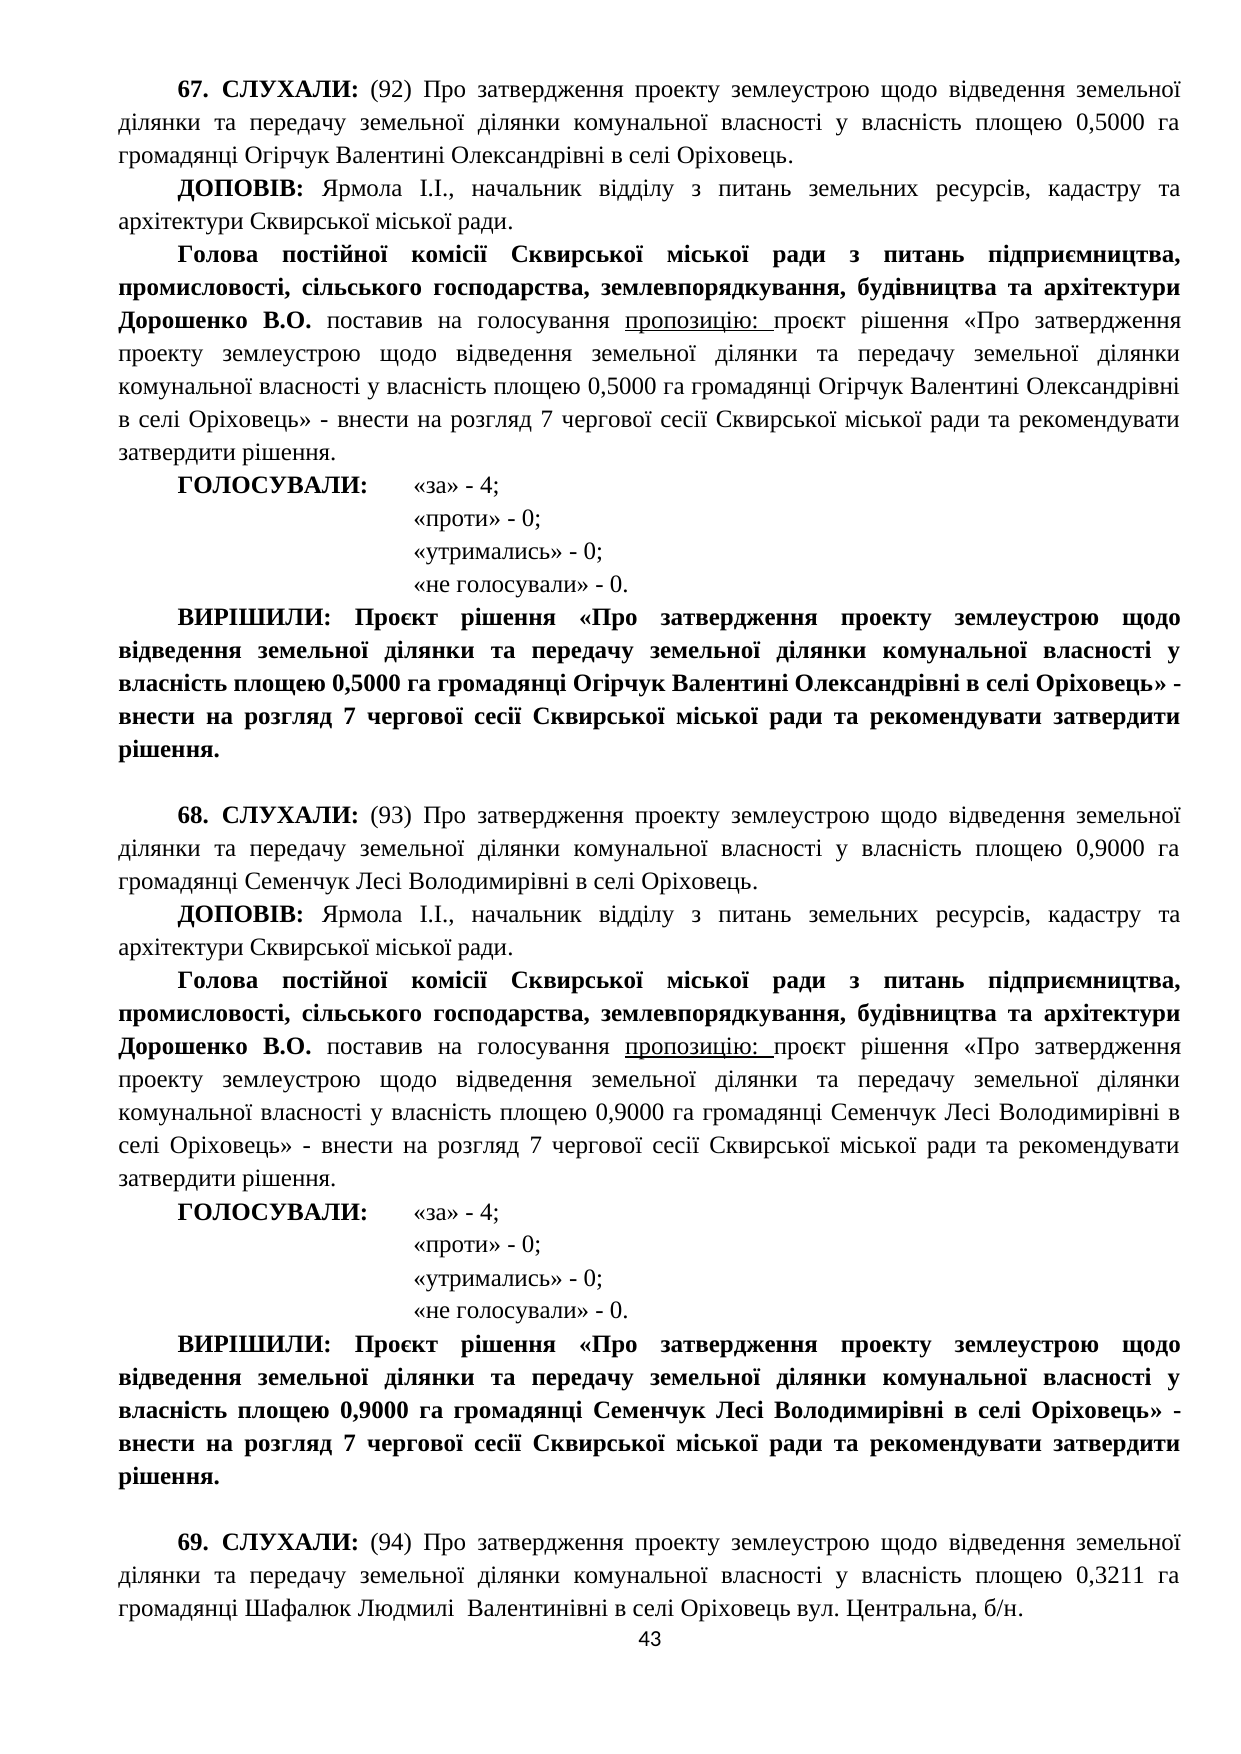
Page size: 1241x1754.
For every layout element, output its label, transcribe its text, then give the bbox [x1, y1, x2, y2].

list СЛУХАЛИ: (94) Про затвердження проекту землеустрою щодо відведення земельної ділянки та передачу земельної ділянки комунальної власності у власність площею 0,3211 га громадянці Шафалюк Людмилі Валентинівні в селі Оріховець вул. Центральна, б/н. [118, 1527, 1181, 1622]
text ГОЛОСУВАЛИ: «за» - 4; [118, 1197, 1181, 1225]
list ВИРІШИЛИ: Проєкт рішення «Про затвердження проекту землеустрою щодо відведення земельної ділянки та передачу земельної ділянки комунальної власності у власність площею 0,9000 га громадянці Семенчук Лесі Володимирівні в селі Оріховець» - внести на розгляд 7 чергової сесії Сквирської міської ради та рекомендувати затвердити рішення. [118, 1329, 1181, 1489]
text «проти» - 0; [118, 503, 1181, 532]
list СЛУХАЛИ: (93) Про затвердження проекту землеустрою щодо відведення земельної ділянки та передачу земельної ділянки комунальної власності у власність площею 0,9000 га громадянці Семенчук Лесі Володимирівні в селі Оріховець. [118, 800, 1181, 895]
text Голова постійної комісії Сквирської міської ради з питань підприємництва, промисловості, сільського господарства, землевпорядкування, будівництва та архітектури Дорошенко В.О. поставив на голосування пропозицію: проєкт рішення «Про затвердження проекту землеустрою щодо відведення земельної ділянки та передачу земельної ділянки комунальної власності у власність площею 0,9000 га громадянці Семенчук Лесі Володимирівні в селі Оріховець» - внести на розгляд 7 чергової сесії Сквирської міської ради та рекомендувати затвердити рішення. [118, 965, 1181, 1192]
list ДОПОВІВ: Ярмола І.І., начальник відділу з питань земельних ресурсів, кадастру та архітектури Сквирської міської ради. [118, 899, 1181, 961]
list ДОПОВІВ: Ярмола І.І., начальник відділу з питань земельних ресурсів, кадастру та архітектури Сквирської міської ради. [118, 173, 1181, 235]
text «проти» - 0; [118, 1229, 1181, 1258]
text «утримались» - 0; [118, 536, 1181, 565]
text ГОЛОСУВАЛИ: «за» - 4; [118, 470, 1181, 499]
text «утримались» - 0; [118, 1263, 1181, 1291]
list ВИРІШИЛИ: Проєкт рішення «Про затвердження проекту землеустрою щодо відведення земельної ділянки та передачу земельної ділянки комунальної власності у власність площею 0,5000 га громадянці Огірчук Валентині Олександрівні в селі Оріховець» - внести на розгляд 7 чергової сесії Сквирської міської ради та рекомендувати затвердити рішення. [118, 602, 1181, 763]
text Голова постійної комісії Сквирської міської ради з питань підприємництва, промисловості, сільського господарства, землевпорядкування, будівництва та архітектури Дорошенко В.О. поставив на голосування пропозицію: проєкт рішення «Про затвердження проекту землеустрою щодо відведення земельної ділянки та передачу земельної ділянки комунальної власності у власність площею 0,5000 га громадянці Огірчук Валентині Олександрівні в селі Оріховець» - внести на розгляд 7 чергової сесії Сквирської міської ради та рекомендувати затвердити рішення. [118, 239, 1181, 466]
text «не голосували» - 0. [118, 569, 1181, 598]
list СЛУХАЛИ: (92) Про затвердження проекту землеустрою щодо відведення земельної ділянки та передачу земельної ділянки комунальної власності у власність площею 0,5000 га громадянці Огірчук Валентині Олександрівні в селі Оріховець. [118, 74, 1181, 169]
text «не голосували» - 0. [118, 1296, 1181, 1324]
